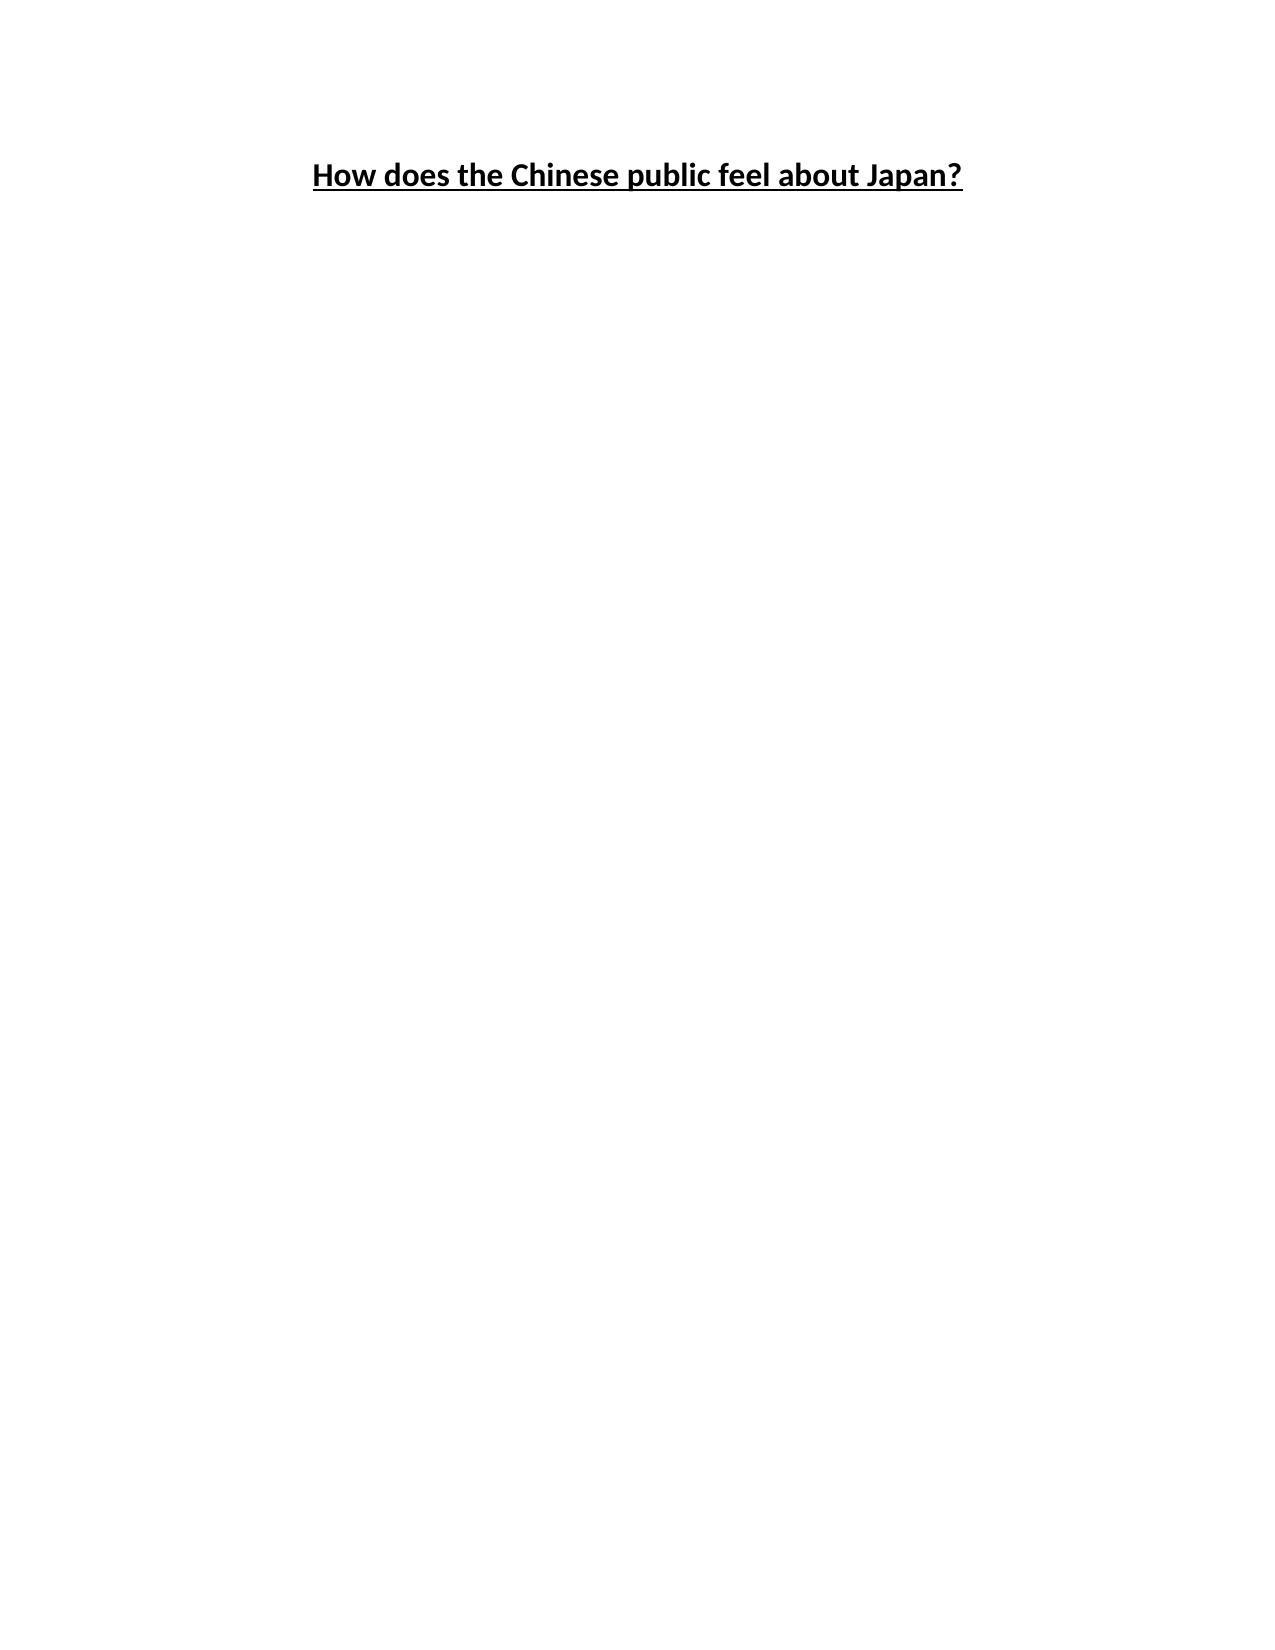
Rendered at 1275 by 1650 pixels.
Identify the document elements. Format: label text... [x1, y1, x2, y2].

subtitle How does the Chinese public feel about Japan? [150, 154, 1125, 195]
